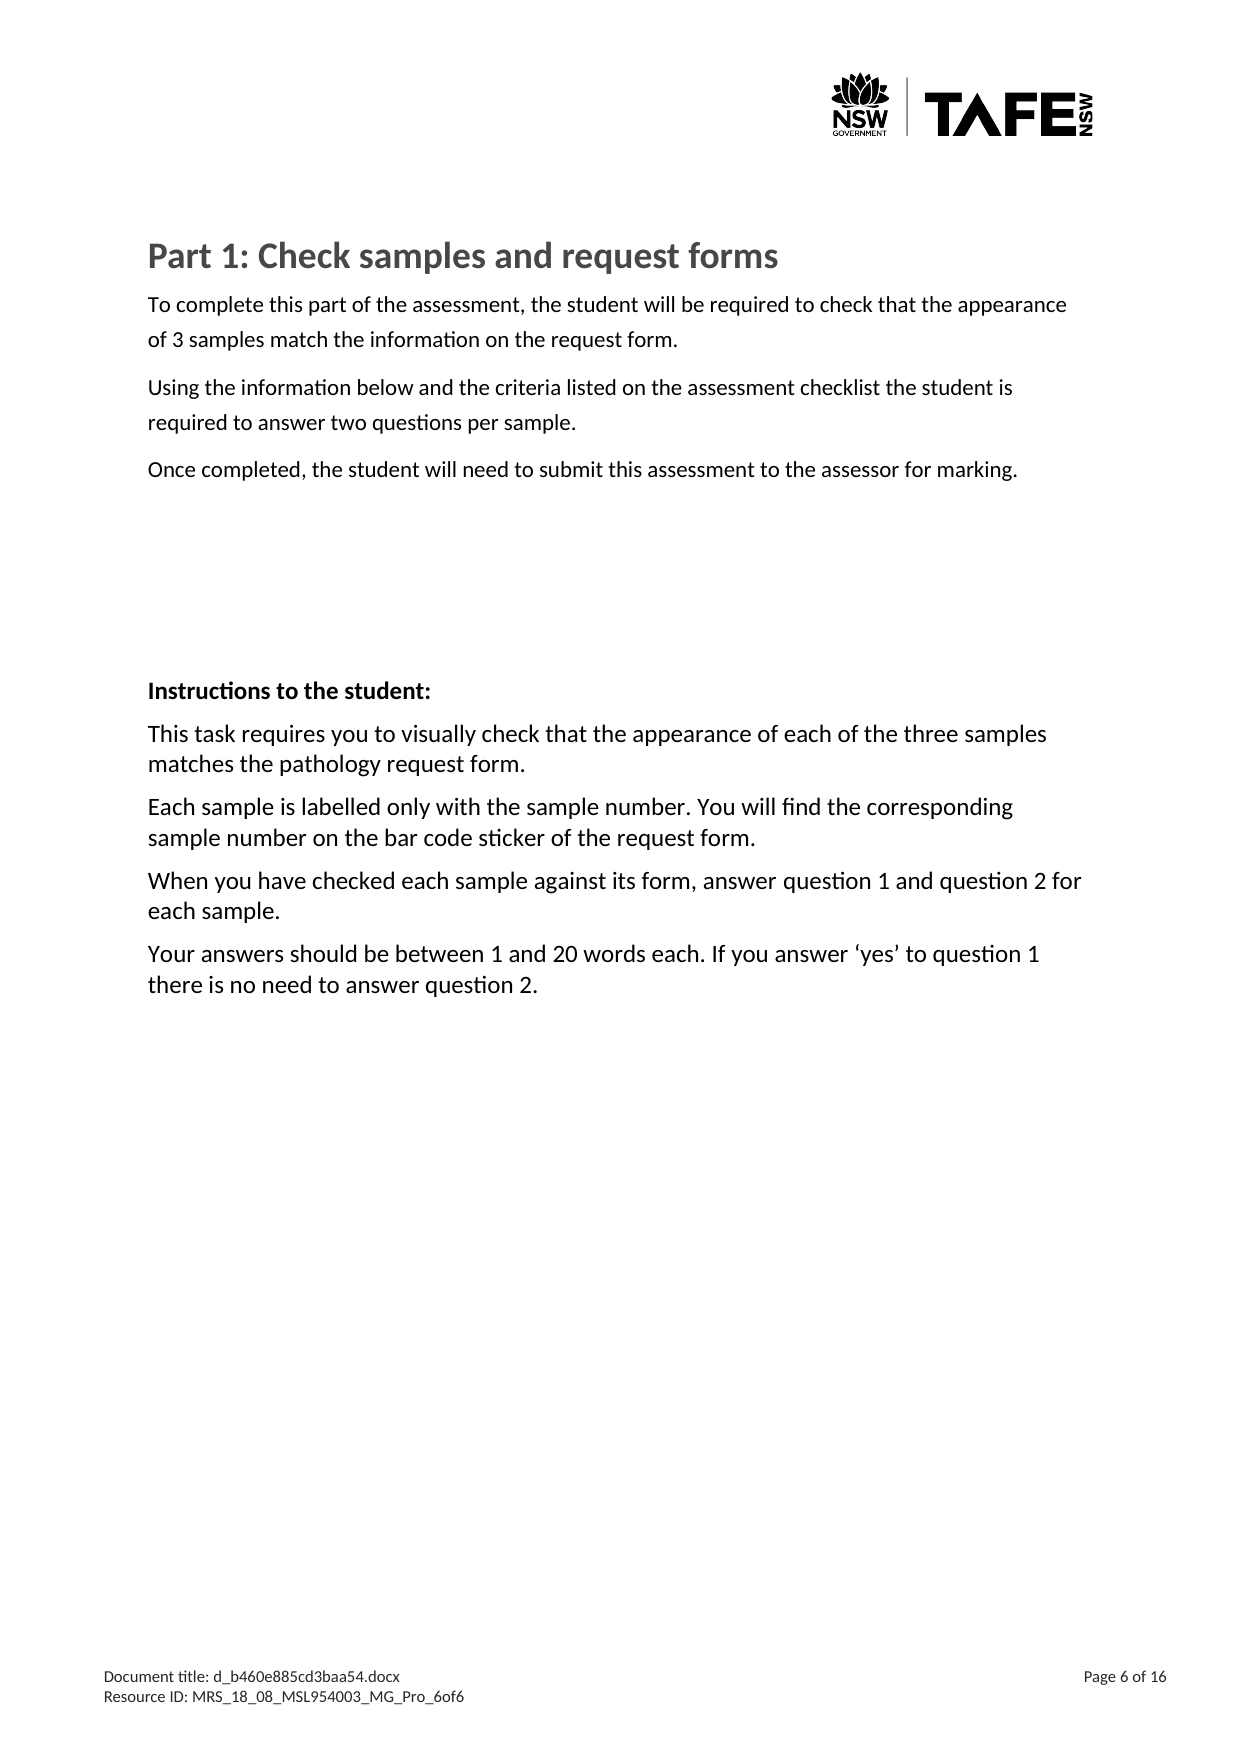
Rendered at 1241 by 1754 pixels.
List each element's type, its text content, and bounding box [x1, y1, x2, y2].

picture [831, 71, 1093, 137]
text Each sample is labelled only with the sample number. You will find the corresponding sample number on the bar code sticker of the request form. [148, 791, 1092, 852]
text Once completed, the student will need to submit this assessment to the assessor for marking. [148, 455, 1092, 483]
text This task requires you to visually check that the appearance of each of the three samples matches the pathology request form. [148, 718, 1092, 779]
subtitle Part 1: Check samples and request forms [148, 232, 1092, 278]
text Your answers should be between 1 and 20 words each. If you answer ‘yes’ to question 1 there is no need to answer question 2. [148, 938, 1092, 999]
text To complete this part of the assessment, the student will be required to check that the appearance of 3 samples match the information on the request form. [148, 290, 1092, 353]
text Instructions to the student: [148, 675, 1092, 705]
text Using the information below and the criteria listed on the assessment checklist the student is required to answer two questions per sample. [148, 373, 1092, 436]
text When you have checked each sample against its form, answer question 1 and question 2 for each sample. [148, 865, 1092, 926]
